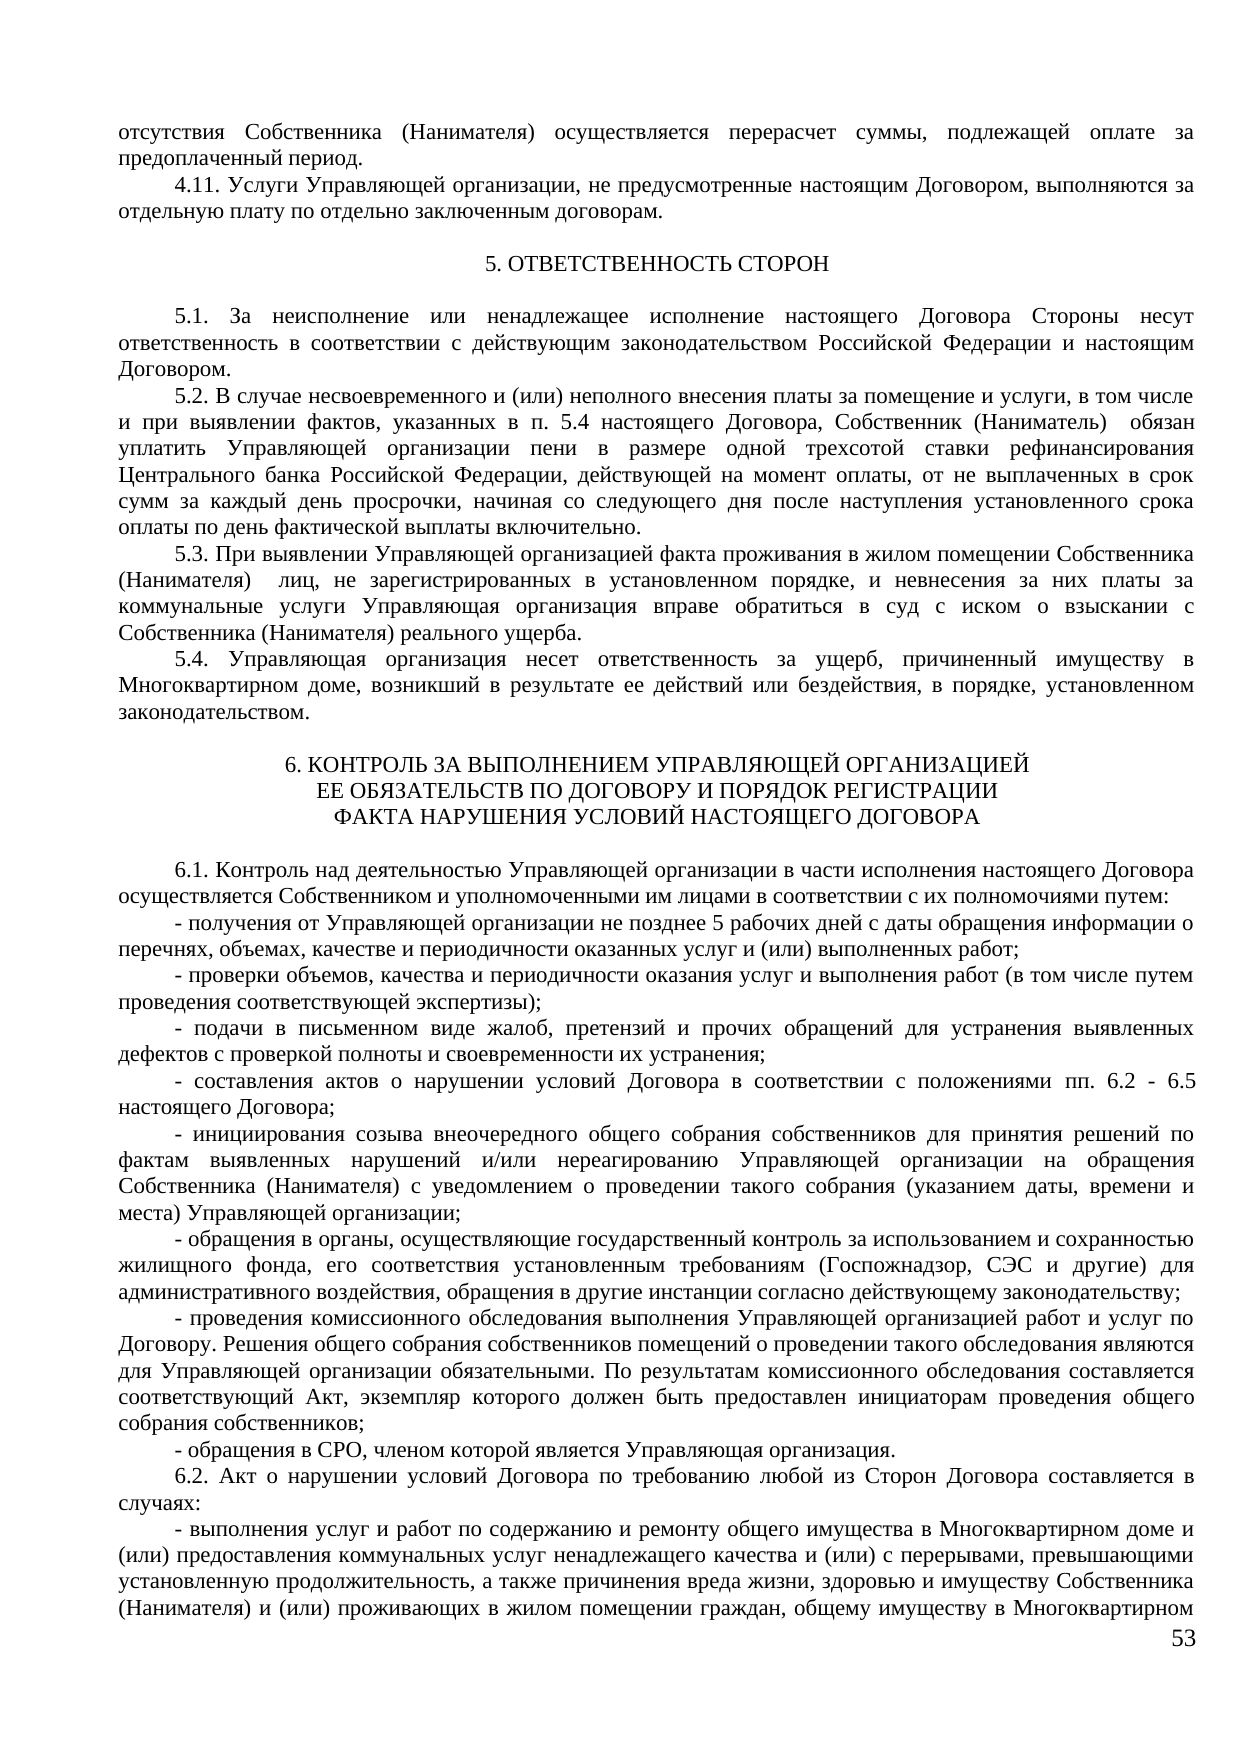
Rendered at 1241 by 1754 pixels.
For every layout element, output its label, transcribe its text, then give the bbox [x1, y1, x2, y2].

text 6. КОНТРОЛЬ ЗА ВЫПОЛНЕНИЕМ УПРАВЛЯЮЩЕЙ ОРГАНИЗАЦИЕЙ [118, 751, 1196, 777]
text 6.1. Контроль над деятельностью Управляющей организации в части исполнения настоящего Договора осуществляется Собственником и уполномоченными им лицами в соответствии с их полномочиями путем: [118, 856, 1196, 909]
text ЕЕ ОБЯЗАТЕЛЬСТВ ПО ДОГОВОРУ И ПОРЯДОК РЕГИСТРАЦИИ [118, 777, 1196, 803]
text - составления актов о нарушении условий Договора в соответствии с положениями пп. 6.2 - 6.5 настоящего Договора; [118, 1067, 1196, 1119]
text ФАКТА НАРУШЕНИЯ УСЛОВИЙ НАСТОЯЩЕГО ДОГОВОРА [118, 803, 1196, 830]
text - инициирования созыва внеочередного общего собрания собственников для принятия решений по фактам выявленных нарушений и/или нереагированию Управляющей организации на обращения Собственника (Нанимателя) с уведомлением о проведении такого собрания (указанием даты, времени и места) Управляющей организации; [118, 1119, 1196, 1225]
text 5.2. В случае несвоевременного и (или) неполного внесения платы за помещение и услуги, в том числе и при выявлении фактов, указанных в п. 5.4 настоящего Договора, Собственник (Наниматель) обязан уплатить Управляющей организации пени в размере одной трехсотой ставки рефинансирования Центрального банка Российской Федерации, действующей на момент оплаты, от не выплаченных в срок сумм за каждый день просрочки, начиная со следующего дня после наступления установленного срока оплаты по день фактической выплаты включительно. [118, 382, 1196, 540]
text - получения от Управляющей организации не позднее 5 рабочих дней с даты обращения информации о перечнях, объемах, качестве и периодичности оказанных услуг и (или) выполненных работ; [118, 909, 1196, 961]
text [118, 1515, 1196, 1620]
text 6.2. Акт о нарушении условий Договора по требованию любой из Сторон Договора составляется в случаях: [118, 1462, 1196, 1515]
text - проведения комиссионного обследования выполнения Управляющей организацией работ и услуг по Договору. Решения общего собрания собственников помещений о проведении такого обследования являются для Управляющей организации обязательными. По результатам комиссионного обследования составляется соответствующий Акт, экземпляр которого должен быть предоставлен инициаторам проведения общего собрания собственников; [118, 1304, 1196, 1436]
text - подачи в письменном виде жалоб, претензий и прочих обращений для устранения выявленных дефектов с проверкой полноты и своевременности их устранения; [118, 1014, 1196, 1067]
text 5.4. Управляющая организация несет ответственность за ущерб, причиненный имуществу в Многоквартирном доме, возникший в результате ее действий или бездействия, в порядке, установленном законодательством. [118, 645, 1196, 724]
text - обращения в органы, осуществляющие государственный контроль за использованием и сохранностью жилищного фонда, его соответствия установленным требованиям (Госпожнадзор, СЭС и другие) для административного воздействия, обращения в другие инстанции согласно действующему законодательству; [118, 1225, 1196, 1304]
text 5.1. За неисполнение или ненадлежащее исполнение настоящего Договора Стороны несут ответственность в соответствии с действующим законодательством Российской Федерации и настоящим Договором. [118, 303, 1196, 382]
text 5.3. При выявлении Управляющей организацией факта проживания в жилом помещении Собственника (Нанимателя) лиц, не зарегистрированных в установленном порядке, и невнесения за них платы за коммунальные услуги Управляющая организация вправе обратиться в суд с иском о взыскании с Собственника (Нанимателя) реального ущерба. [118, 540, 1196, 645]
text 4.11. Услуги Управляющей организации, не предусмотренные настоящим Договором, выполняются за отдельную плату по отдельно заключенным договорам. [118, 171, 1196, 223]
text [118, 118, 1196, 171]
text - обращения в СРО, членом которой является Управляющая организация. [118, 1436, 1196, 1462]
text 5. ОТВЕТСТВЕННОСТЬ СТОРОН [118, 250, 1196, 276]
text - проверки объемов, качества и периодичности оказания услуг и выполнения работ (в том числе путем проведения соответствующей экспертизы); [118, 961, 1196, 1014]
